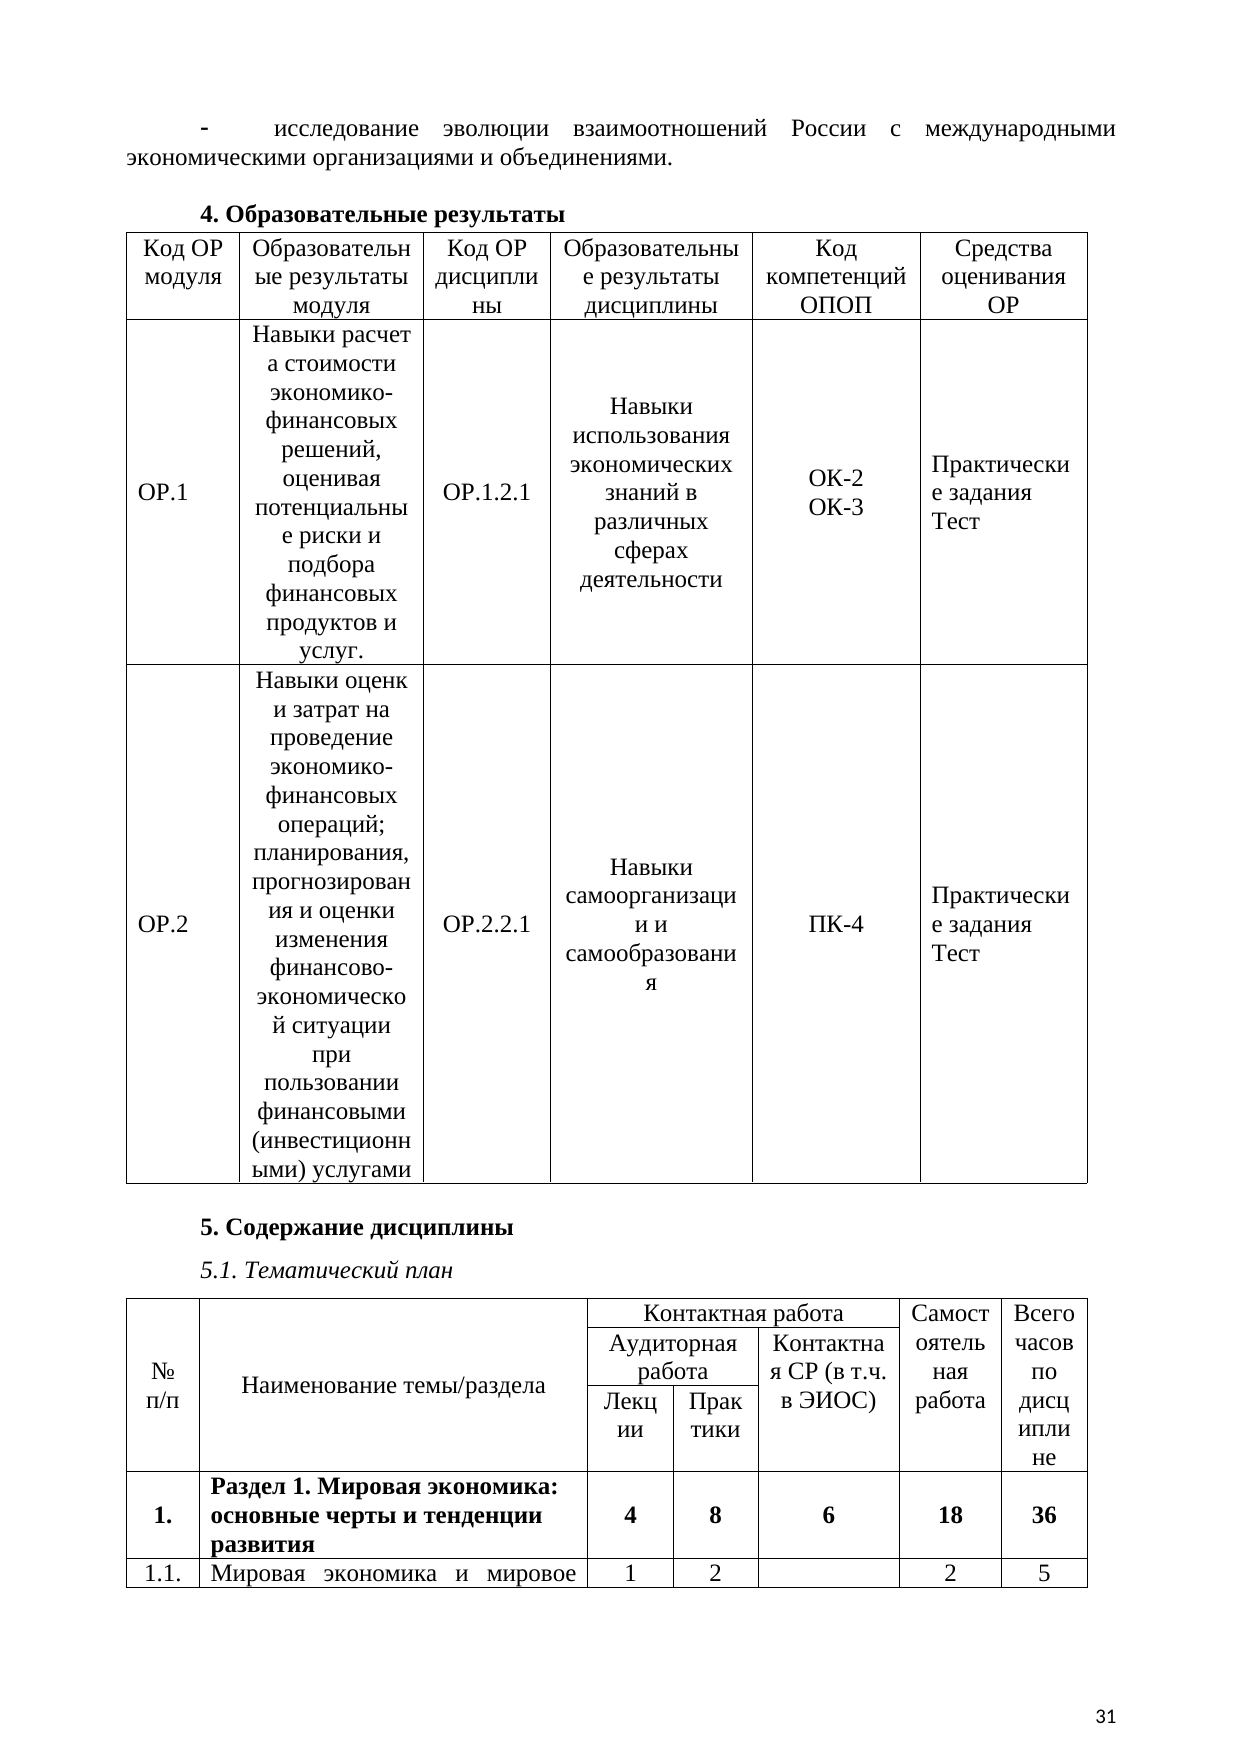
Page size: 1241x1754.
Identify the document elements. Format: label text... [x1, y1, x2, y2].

table_header Код ОР дисциплины [424, 233, 550, 319]
table_header Средства оценивания ОР [921, 233, 1087, 319]
table_cell 36 [1002, 1472, 1087, 1558]
table_cell ОК-2 ОК-3 [753, 320, 920, 664]
table_header Контактная работа [588, 1299, 899, 1327]
table_header Код ОР модуля [127, 233, 239, 319]
table_cell Практические задания Тест [921, 665, 1087, 1182]
table_cell 1 [588, 1559, 673, 1587]
table_cell 2 [674, 1559, 758, 1587]
table_cell ОР.1.2.1 [424, 320, 550, 664]
table_cell [759, 1559, 899, 1587]
table_cell 1.1. [127, 1559, 199, 1587]
table_cell Раздел 1. Мировая экономика: основные черты и тенденции развития [200, 1472, 587, 1558]
table_cell 2 [900, 1559, 1001, 1587]
table_header Код компетенций ОПОП [753, 233, 920, 319]
table_cell ОР.1 [127, 320, 239, 664]
table_cell 18 [900, 1472, 1001, 1558]
text 4. Образовательные результаты [126, 199, 1116, 228]
table_cell Контактная СР (в т.ч. в ЭИОС) [759, 1328, 899, 1471]
table_cell Практики [674, 1386, 758, 1471]
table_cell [200, 1559, 587, 1587]
table_cell Аудиторная работа [588, 1328, 758, 1385]
table_header Наименование темы/раздела [200, 1299, 587, 1471]
table_cell Навыки оценки затрат на проведение экономико-финансовых операций; планирования, прогнозирования и оценки изменения финансово-экономической ситуации при пользовании финансовыми (инвестиционными) услугами [240, 665, 423, 1182]
list исследование эволюции взаимоотношений России с международными экономическими организациями и объединениями. [126, 113, 1116, 170]
table_header Образовательные результаты модуля [240, 233, 423, 319]
table_cell 6 [759, 1472, 899, 1558]
table_cell ПК-4 [753, 665, 920, 1182]
table_cell 1. [127, 1472, 199, 1558]
table_header Всего часов по дисциплине [1002, 1299, 1087, 1471]
table_cell Лекции [588, 1386, 673, 1471]
table_cell Навыки расчета стоимости экономико-финансовых решений, оценивая потенциальные риски и подбора финансовых продуктов и услуг. [240, 320, 423, 664]
table_header № п/п [127, 1299, 199, 1471]
text 5.1. Тематический план [126, 1255, 1116, 1283]
table_cell Навыки самоорганизации и самообразования [551, 665, 752, 1182]
table_cell 8 [674, 1472, 758, 1558]
table_header Самостоятельная работа [900, 1299, 1001, 1471]
table_cell Навыки использования экономических знаний в различных сферах деятельности [551, 320, 752, 664]
table_cell ОР.2 [127, 665, 239, 1182]
text 5. Содержание дисциплины [126, 1212, 1116, 1240]
table_cell Практические задания Тест [921, 320, 1087, 664]
table_cell 5 [1002, 1559, 1087, 1587]
table_cell 4 [588, 1472, 673, 1558]
table_header Образовательные результаты дисциплины [551, 233, 752, 319]
table_cell ОР.2.2.1 [424, 665, 550, 1182]
